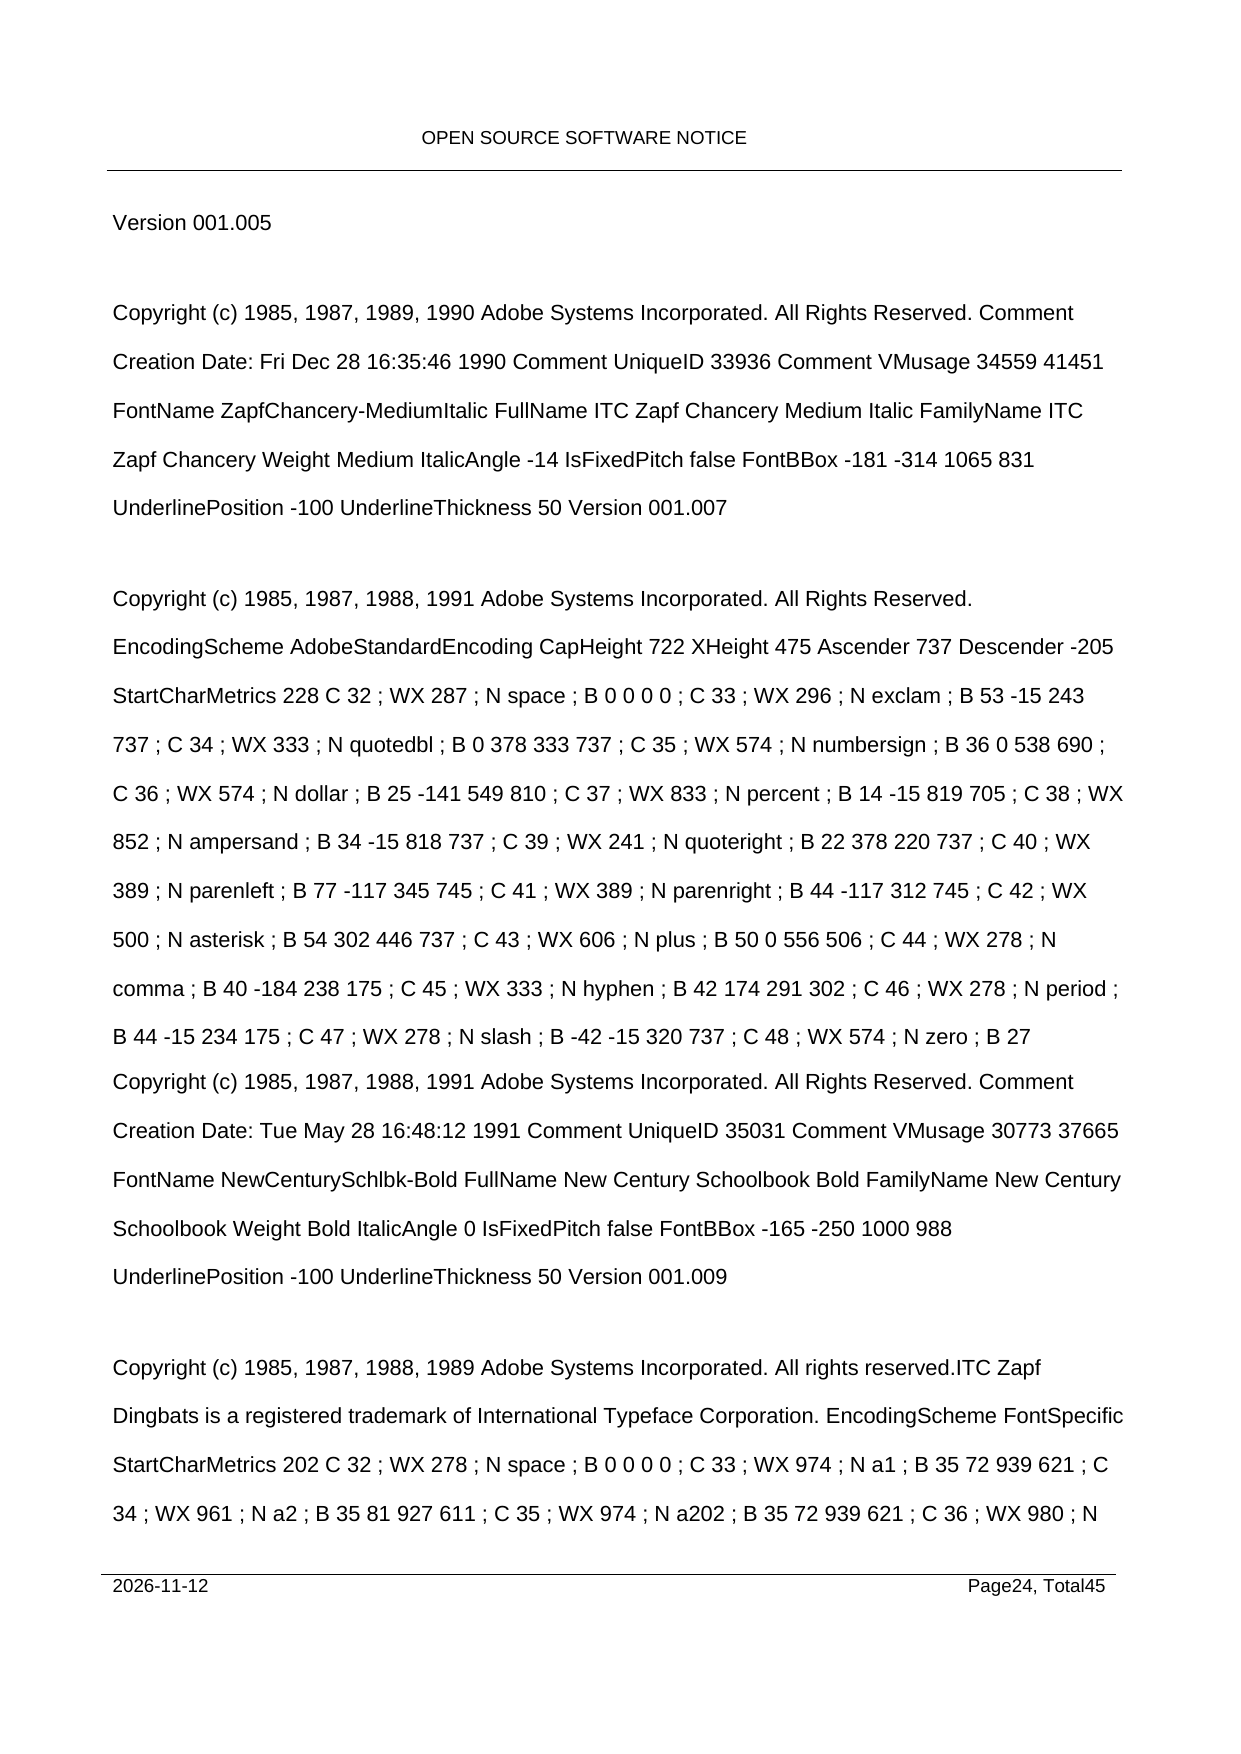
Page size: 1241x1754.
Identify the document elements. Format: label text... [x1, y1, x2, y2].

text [112, 206, 1128, 239]
text Copyright (c) 1985, 1987, 1989, 1990 Adobe Systems Incorporated. All Rights Reserved. Comment Creation Date: Fri Dec 28 16:35:46 1990 Comment UniqueID 33936 Comment VMusage 34559 41451 FontName ZapfChancery-MediumItalic FullName ITC Zapf Chancery Medium Italic FamilyName ITC Zapf Chancery Weight Medium ItalicAngle -14 IsFixedPitch false FontBBox -181 -314 1065 831 UnderlinePosition -100 UnderlineThickness 50 Version 001.007 [112, 297, 1128, 524]
text Copyright (c) 1985, 1987, 1988, 1991 Adobe Systems Incorporated. All Rights Reserved. EncodingScheme AdobeStandardEncoding CapHeight 722 XHeight 475 Ascender 737 Descender -205 StartCharMetrics 228 C 32 ; WX 287 ; N space ; B 0 0 0 0 ; C 33 ; WX 296 ; N exclam ; B 53 -15 243 737 ; C 34 ; WX 333 ; N quotedbl ; B 0 378 333 737 ; C 35 ; WX 574 ; N numbersign ; B 36 0 538 690 ; C 36 ; WX 574 ; N dollar ; B 25 -141 549 810 ; C 37 ; WX 833 ; N percent ; B 14 -15 819 705 ; C 38 ; WX 852 ; N ampersand ; B 34 -15 818 737 ; C 39 ; WX 241 ; N quoteright ; B 22 378 220 737 ; C 40 ; WX 389 ; N parenleft ; B 77 -117 345 745 ; C 41 ; WX 389 ; N parenright ; B 44 -117 312 745 ; C 42 ; WX 500 ; N asterisk ; B 54 302 446 737 ; C 43 ; WX 606 ; N plus ; B 50 0 556 506 ; C 44 ; WX 278 ; N comma ; B 40 -184 238 175 ; C 45 ; WX 333 ; N hyphen ; B 42 174 291 302 ; C 46 ; WX 278 ; N period ; B 44 -15 234 175 ; C 47 ; WX 278 ; N slash ; B -42 -15 320 737 ; C 48 ; WX 574 ; N zero ; B 27 [112, 582, 1128, 1053]
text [112, 1351, 1128, 1529]
text Copyright (c) 1985, 1987, 1988, 1991 Adobe Systems Incorporated. All Rights Reserved. Comment Creation Date: Tue May 28 16:48:12 1991 Comment UniqueID 35031 Comment VMusage 30773 37665 FontName NewCenturySchlbk-Bold FullName New Century Schoolbook Bold FamilyName New Century Schoolbook Weight Bold ItalicAngle 0 IsFixedPitch false FontBBox -165 -250 1000 988 UnderlinePosition -100 UnderlineThickness 50 Version 001.009 [112, 1066, 1128, 1293]
